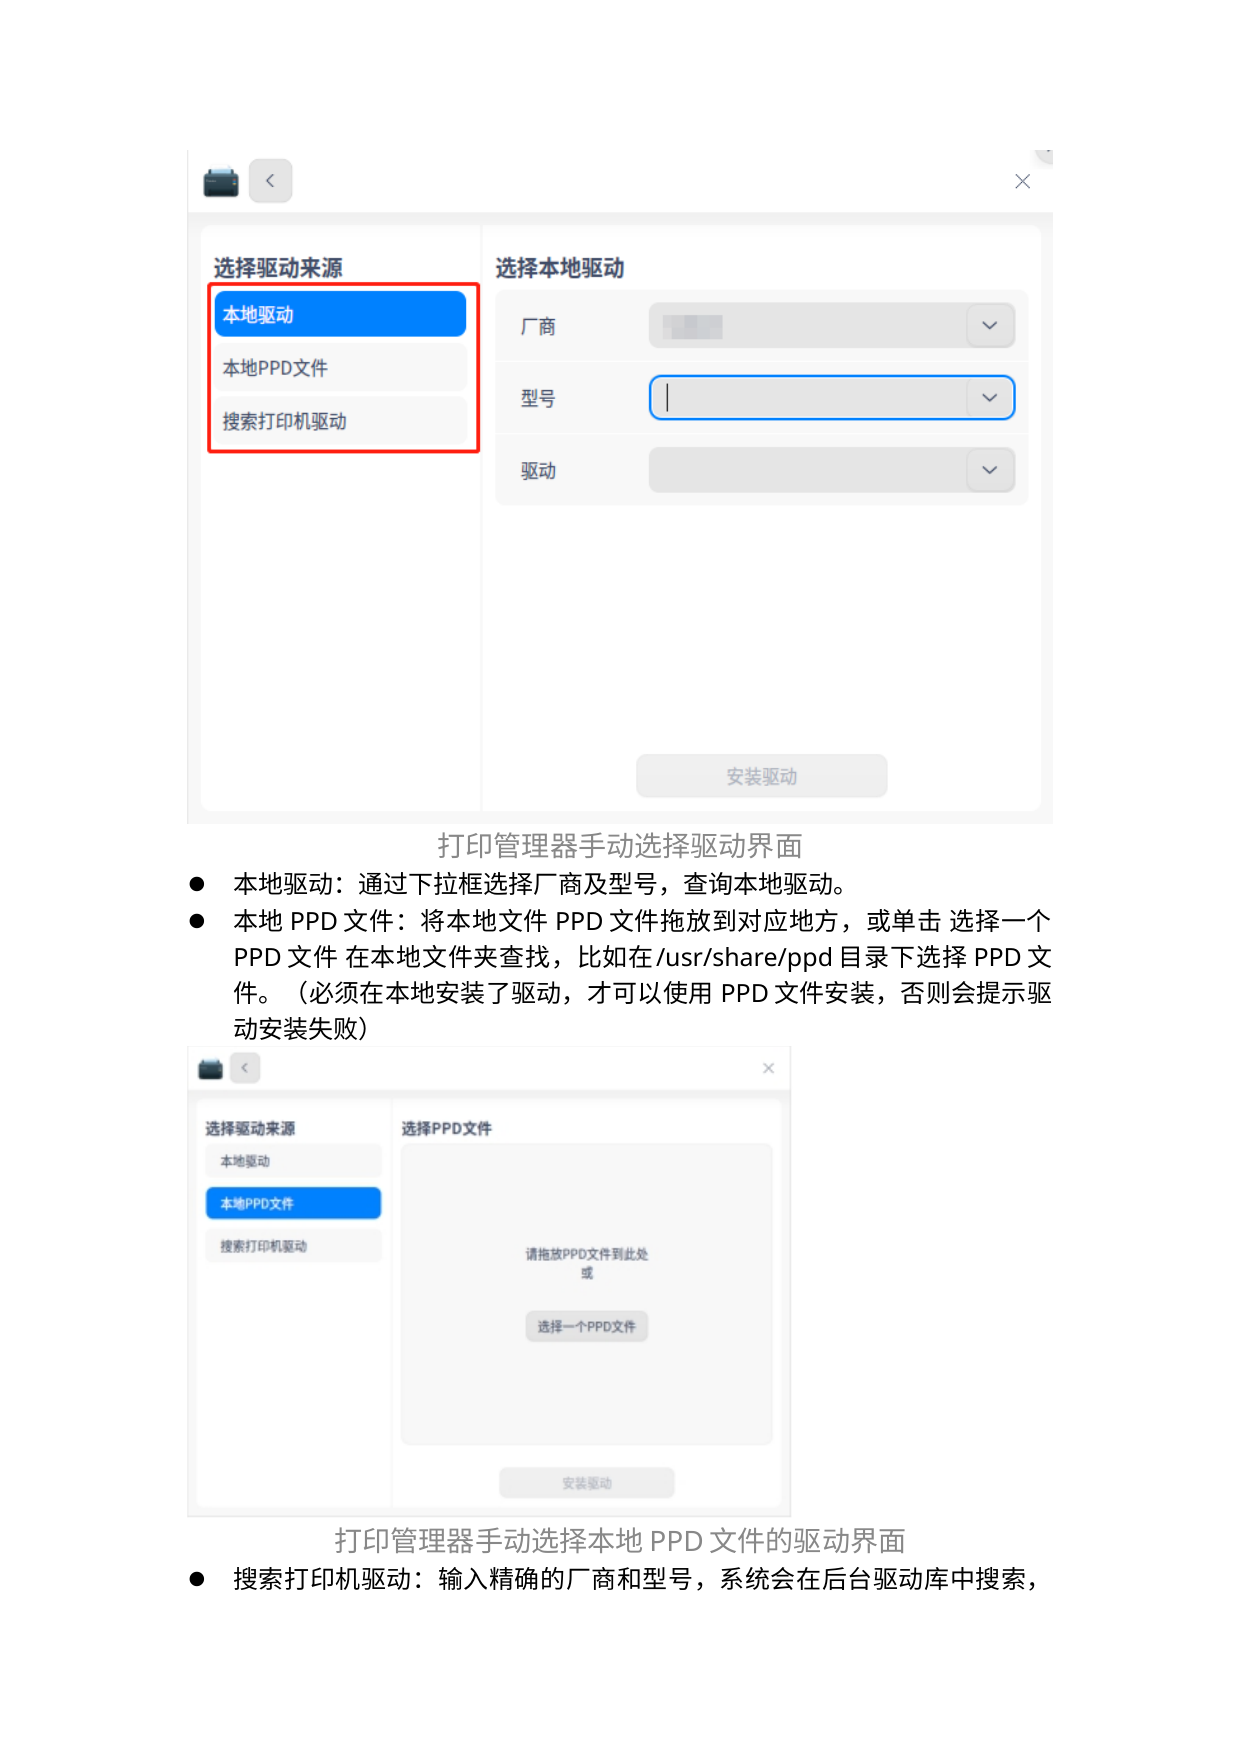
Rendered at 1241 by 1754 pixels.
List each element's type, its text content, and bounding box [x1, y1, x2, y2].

picture [187, 150, 1053, 824]
text 打印管理器手动选择本地PPD文件的驱动界面 [187, 1519, 1053, 1560]
text 打印管理器手动选择驱动界面 [187, 824, 1053, 865]
picture [187, 1046, 793, 1519]
list 本地驱动：通过下拉框选择厂商及型号，查询本地驱动。 [187, 865, 1053, 901]
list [187, 1560, 1053, 1596]
list 本地PPD文件：将本地文件PPD文件拖放到对应地方，或单击 选择一个PPD文件 在本地文件夹查找，比如在/usr/share/ppd目录下选择PPD文件。（必须在本地安装了驱动，才可以使用PPD文件安装，否则会提示驱动安装失败） [187, 901, 1053, 1046]
